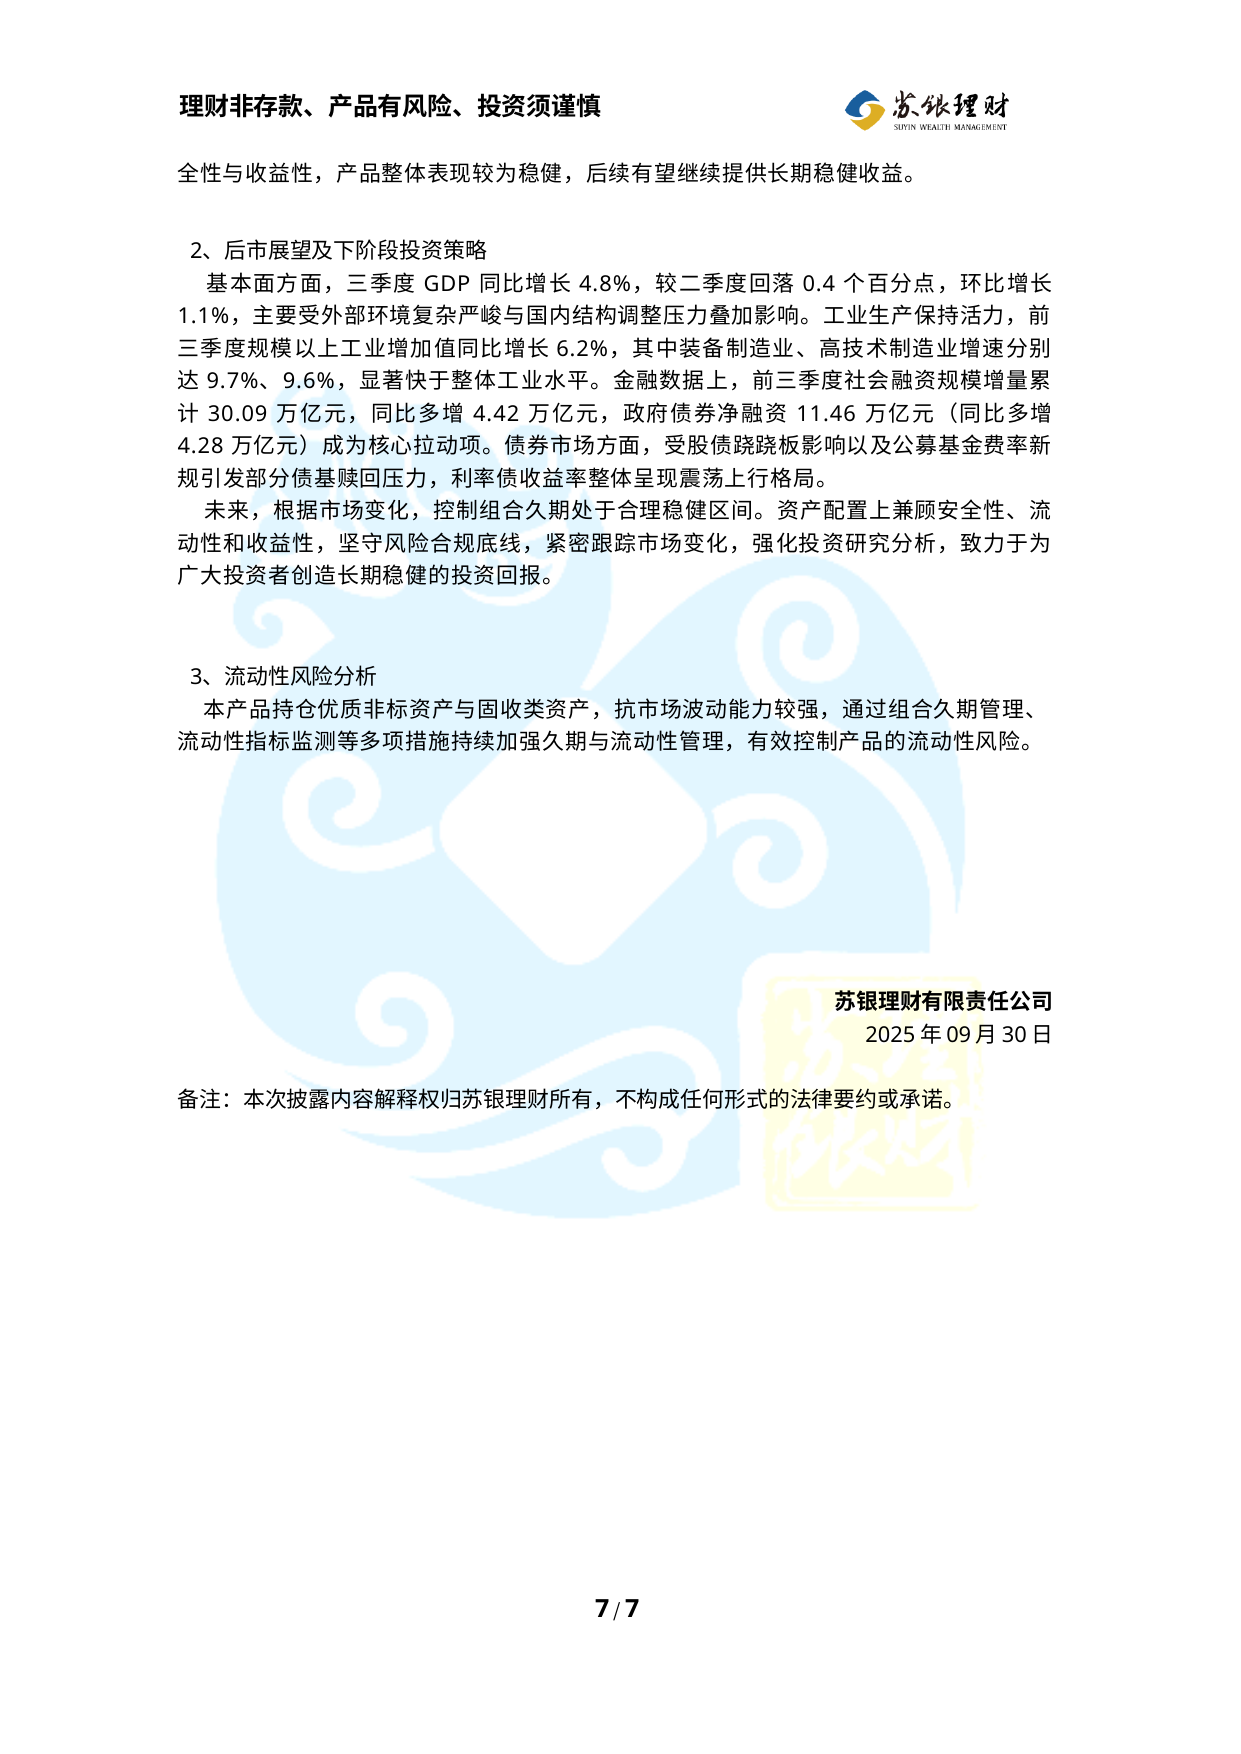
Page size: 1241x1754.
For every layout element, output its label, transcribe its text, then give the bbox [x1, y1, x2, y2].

text 本产品持仓优质非标资产与固收类资产，抗市场波动能力较强，通过组合久期管理、流动性指标监测等多项措施持续加强久期与流动性管理，有效控制产品的流动性风险。 [177, 691, 1053, 756]
text 2025年09月30日 [177, 1016, 1053, 1049]
subtitle 2、后市展望及下阶段投资策略 [190, 233, 1053, 265]
text 苏银理财有限责任公司 [177, 984, 1053, 1016]
text 备注：本次披露内容解释权归苏银理财所有，不构成任何形式的法律要约或承诺。 [177, 1081, 1053, 1114]
picture [820, 72, 1039, 143]
text 本理财产品以固收类资产和非标资产为主，采用低波稳健策略，主要配置优质非标与中高等级债券。三季度债券市场整体呈震荡上行趋势，由于产品配置的债券资产兼顾安全性与收益性，产品整体表现较为稳健，后续有望继续提供长期稳健收益。 [177, 156, 1053, 188]
text 基本面方面，三季度 GDP 同比增长 4.8%，较二季度回落 0.4 个百分点，环比增长 1.1%，主要受外部环境复杂严峻与国内结构调整压力叠加影响。工业生产保持活力，前三季度规模以上工业增加值同比增长6.2%，其中装备制造业、高技术制造业增速分别达 9.7%、9.6%，显著快于整体工业水平。金融数据上，前三季度社会融资规模增量累计 30.09 万亿元，同比多增 4.42 万亿元，政府债券净融资 11.46 万亿元（同比多增 4.28 万亿元）成为核心拉动项。债券市场方面，受股债跷跷板影响以及公募基金费率新规引发部分债基赎回压力，利率债收益率整体呈现震荡上行格局。 未来，根据市场变化，控制组合久期处于合理稳健区间。资产配置上兼顾安全性、流动性和收益性，坚守风险合规底线，紧密跟踪市场变化，强化投资研究分析，致力于为广大投资者创造长期稳健的投资回报。 [177, 265, 1053, 590]
subtitle 3、流动性风险分析 [190, 659, 1053, 691]
